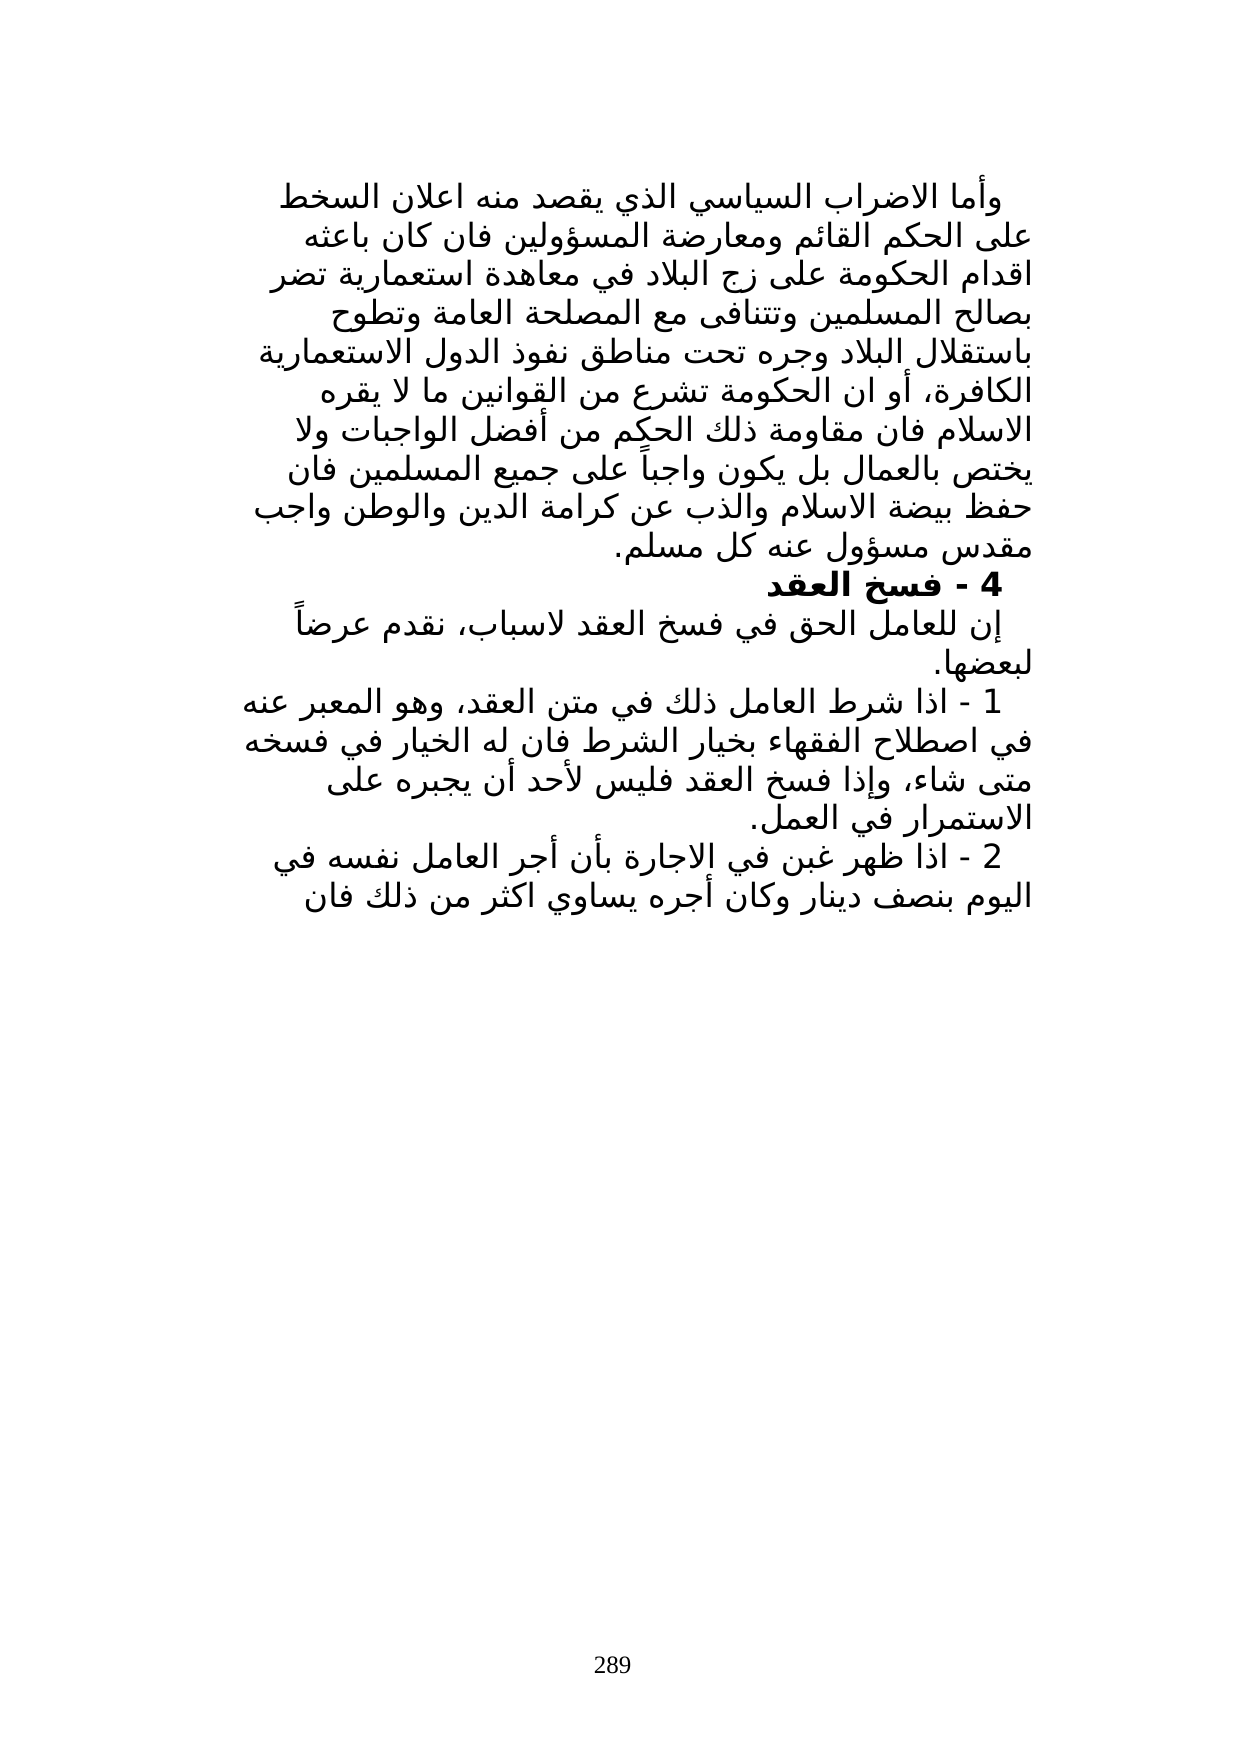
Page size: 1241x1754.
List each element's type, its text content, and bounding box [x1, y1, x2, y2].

text 1 - اذا شرط العامل ذلك في متن العقد، وهو المعبر عنه في اصطلاح الفقهاء بخيار الشرط فان له الخيار في فسخه متى شاء، وإذا فسخ العقد فليس لأحد أن يجبره على الاستمرار في العمل. [222, 682, 1033, 838]
text إن للعامل الحق في فسخ العقد لاسباب، نقدم عرضاً لبعضها. [222, 604, 1033, 682]
text وأما الاضراب السياسي الذي يقصد منه اعلان السخط على الحكم القائم ومعارضة المسؤولين فان كان باعثه اقدام الحكومة على زج البلاد في معاهدة استعمارية تضر بصالح المسلمين وتتنافى مع المصلحة العامة وتطوح باستقلال البلاد وجره تحت مناطق نفوذ الدول الاستعمارية الكافرة، أو ان الحكومة تشرع من القوانين ما لا يقره الاسلام فان مقاومة ذلك الحكم من أفضل الواجبات ولا يختص بالعمال بل يكون واجباً على جميع المسلمين فان حفظ بيضة الاسلام والذب عن كرامة الدين والوطن واجب مقدس مسؤول عنه كل مسلم. [222, 177, 1033, 566]
text 4 - فسخ العقد [222, 566, 1033, 604]
text 2 - اذا ظهر غبن في الاجارة بأن أجر العامل نفسه في اليوم بنصف دينار وكان أجره يساوي اكثر من ذلك فان [222, 838, 1033, 915]
